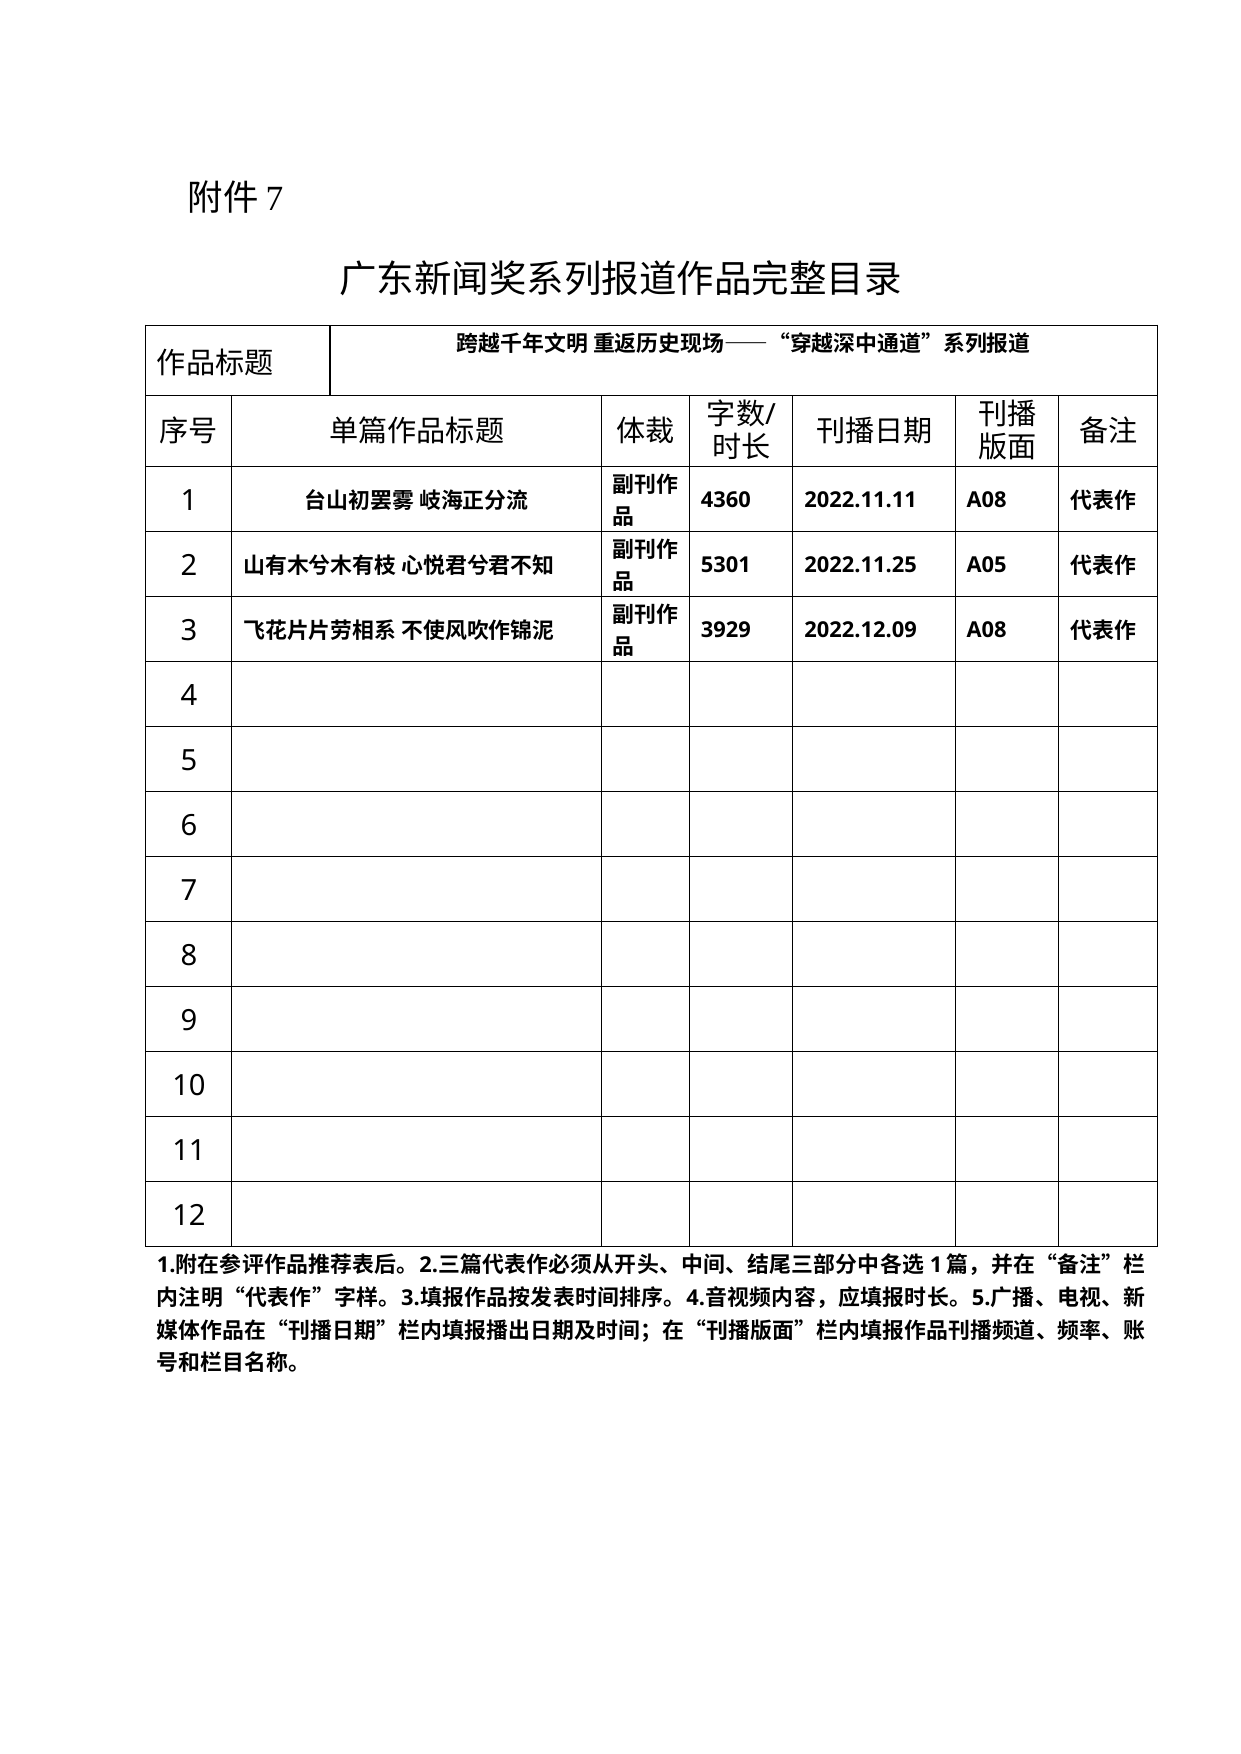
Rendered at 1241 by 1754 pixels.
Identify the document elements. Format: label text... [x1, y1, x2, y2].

text 广东新闻奖系列报道作品完整目录 [187, 243, 1053, 308]
table_cell 序号 [146, 396, 231, 466]
table_cell [1059, 792, 1157, 856]
table_cell 4360 [690, 467, 792, 531]
table_cell 8 [146, 922, 231, 986]
table_cell [956, 727, 1058, 791]
table_header 跨越千年文明 重返历史现场——“穿越深中通道”系列报道 [331, 326, 1157, 395]
table_cell 刊播日期 [793, 396, 955, 466]
table_cell 4 [146, 662, 231, 726]
table_cell 5 [146, 727, 231, 791]
table_cell 备注 [1059, 396, 1157, 466]
table_cell 山有木兮木有枝 心悦君兮君不知 [232, 532, 601, 596]
table_cell A08 [956, 597, 1058, 661]
table_cell [793, 1117, 955, 1181]
table_cell 体裁 [602, 396, 689, 466]
table_cell [690, 1117, 792, 1181]
table_cell [793, 987, 955, 1051]
table_cell [602, 662, 689, 726]
table_cell 9 [146, 987, 231, 1051]
table_cell [793, 1182, 955, 1246]
table_cell [793, 922, 955, 986]
table_cell [232, 1052, 601, 1116]
table_cell 飞花片片劳相系 不使风吹作锦泥 [232, 597, 601, 661]
table_cell [232, 727, 601, 791]
table_cell [956, 1052, 1058, 1116]
table_cell [602, 857, 689, 921]
table_cell [602, 1052, 689, 1116]
table_cell [956, 1117, 1058, 1181]
table_cell 2 [146, 532, 231, 596]
table_cell 副刊作品 [602, 597, 689, 661]
table_cell 字数/时长 [690, 396, 792, 466]
table_cell 副刊作品 [602, 532, 689, 596]
table_cell 1.附在参评作品推荐表后。2.三篇代表作必须从开头、中间、结尾三部分中各选1篇，并在“备注”栏内注明“代表作”字样。3.填报作品按发表时间排序。4.音视频内容，应填报时长。5.广播、电视、新媒体作品在“刊播日期”栏内填报播出日期及时间；在“刊播版面”栏内填报作品刊播频道、频率、账号和栏目名称。 [145, 1247, 1157, 1377]
table_cell 5301 [690, 532, 792, 596]
table_cell [232, 922, 601, 986]
table_cell [793, 857, 955, 921]
table_cell 11 [146, 1117, 231, 1181]
table_cell [1059, 922, 1157, 986]
table_cell [690, 662, 792, 726]
table_cell [1059, 857, 1157, 921]
table_cell 代表作 [1059, 532, 1157, 596]
table_cell [232, 857, 601, 921]
table_cell [232, 1117, 601, 1181]
table_cell 2022.11.11 [793, 467, 955, 531]
table_cell 6 [146, 792, 231, 856]
table_cell [1059, 1182, 1157, 1246]
table_cell [690, 1052, 792, 1116]
table_cell 7 [146, 857, 231, 921]
table_cell 代表作 [1059, 467, 1157, 531]
table_cell [602, 922, 689, 986]
table_cell [232, 662, 601, 726]
table_cell [602, 792, 689, 856]
table_cell [602, 1117, 689, 1181]
table_header 作品标题 [146, 326, 329, 395]
table_cell [690, 792, 792, 856]
table_cell 3 [146, 597, 231, 661]
table_cell 10 [146, 1052, 231, 1116]
table_cell [232, 987, 601, 1051]
table_cell [793, 792, 955, 856]
table_cell [690, 1182, 792, 1246]
table_cell 12 [146, 1182, 231, 1246]
table_cell [1059, 1052, 1157, 1116]
table_cell 2022.12.09 [793, 597, 955, 661]
table_cell [602, 727, 689, 791]
table_cell [232, 792, 601, 856]
table_cell [956, 1182, 1058, 1246]
table_cell [602, 1182, 689, 1246]
table_cell 2022.11.25 [793, 532, 955, 596]
table_cell [1059, 1117, 1157, 1181]
table_cell 刊播版面 [956, 396, 1058, 466]
table_cell [956, 662, 1058, 726]
table_cell A08 [956, 467, 1058, 531]
table_cell [956, 792, 1058, 856]
table_cell [956, 987, 1058, 1051]
table_cell [690, 857, 792, 921]
table_cell [232, 1182, 601, 1246]
table_cell [1059, 662, 1157, 726]
table_cell 1 [146, 467, 231, 531]
table_cell [690, 922, 792, 986]
text 附件7 [187, 162, 1053, 227]
table_cell [793, 727, 955, 791]
table_cell 3929 [690, 597, 792, 661]
table_cell [793, 1052, 955, 1116]
table_cell [1059, 987, 1157, 1051]
table_cell A05 [956, 532, 1058, 596]
table_cell [690, 987, 792, 1051]
table_cell [690, 727, 792, 791]
table_cell [956, 857, 1058, 921]
table_cell 副刊作品 [602, 467, 689, 531]
table_cell [602, 987, 689, 1051]
table_cell 台山初罢雾 岐海正分流 [232, 467, 601, 531]
table_cell [793, 662, 955, 726]
table_cell [956, 922, 1058, 986]
table_cell 代表作 [1059, 597, 1157, 661]
table_cell 单篇作品标题 [232, 396, 601, 466]
table_cell [1059, 727, 1157, 791]
